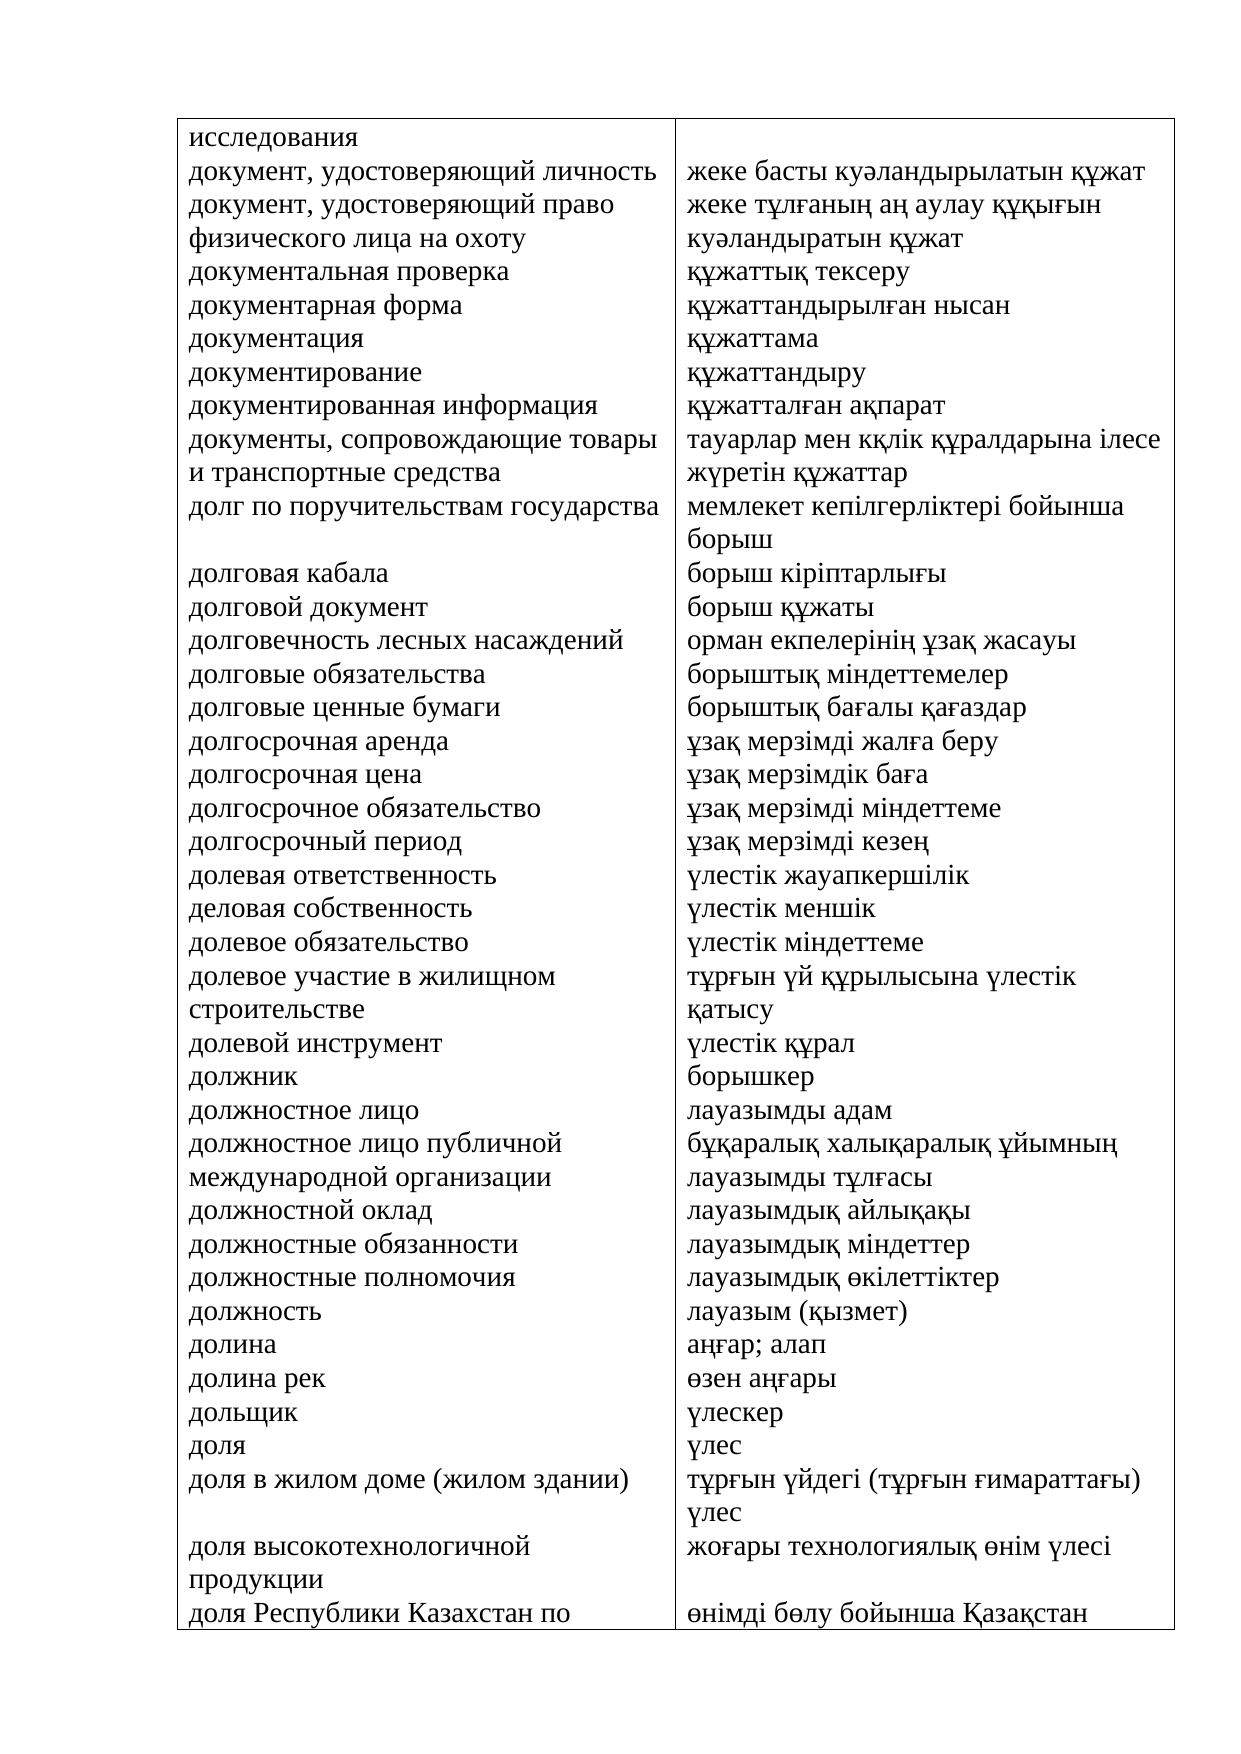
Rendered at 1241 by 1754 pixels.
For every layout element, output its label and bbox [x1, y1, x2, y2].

table_header [178, 119, 675, 1628]
table_header [676, 119, 1174, 1628]
